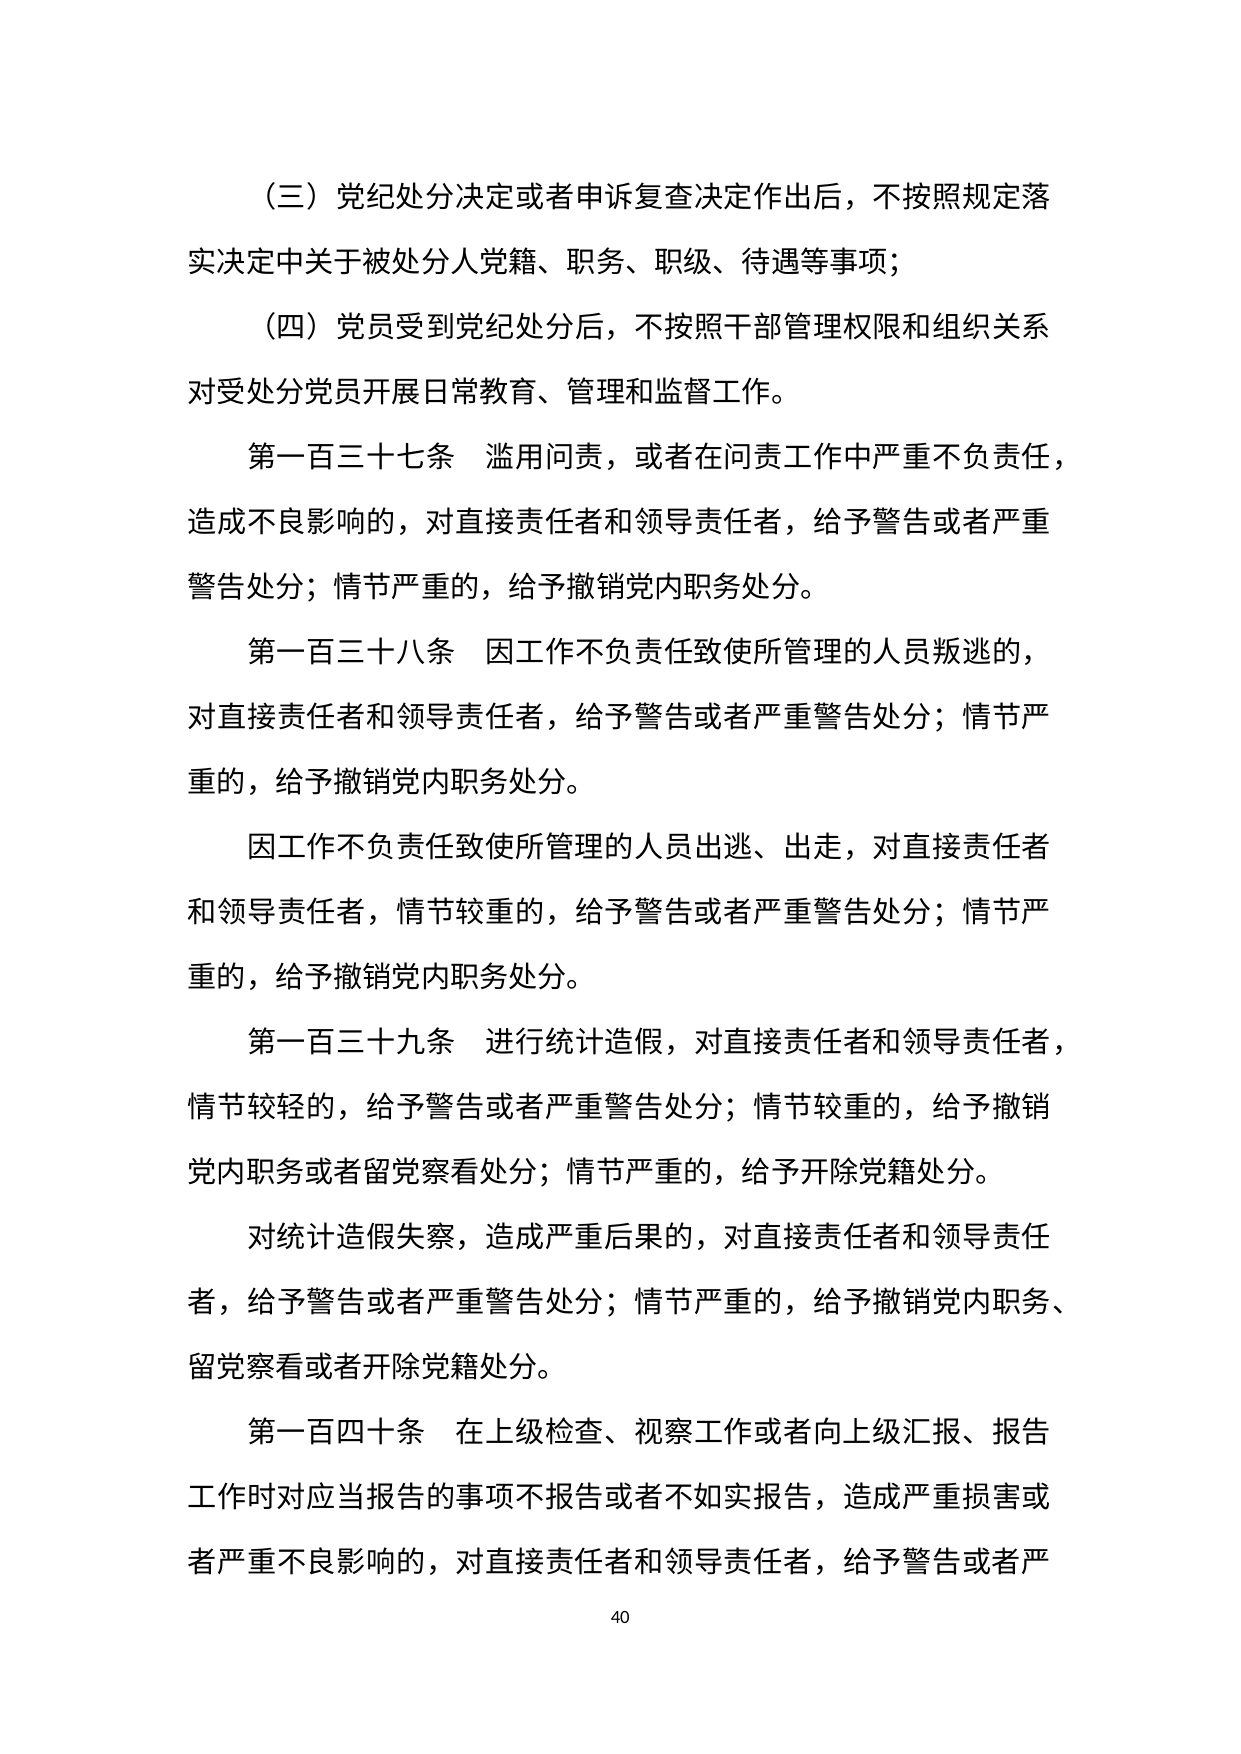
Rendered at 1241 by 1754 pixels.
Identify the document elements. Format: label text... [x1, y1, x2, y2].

text 对统计造假失察，造成严重后果的，对直接责任者和领导责任者，给予警告或者严重警告处分；情节严重的，给予撤销党内职务、留党察看或者开除党籍处分。 [187, 1202, 1053, 1397]
text （四）党员受到党纪处分后，不按照干部管理权限和组织关系对受处分党员开展日常教育、管理和监督工作。 [187, 292, 1053, 422]
text 第一百三十九条 进行统计造假，对直接责任者和领导责任者，情节较轻的，给予警告或者严重警告处分；情节较重的，给予撤销党内职务或者留党察看处分；情节严重的，给予开除党籍处分。 [187, 1007, 1053, 1202]
text 第一百三十七条 滥用问责，或者在问责工作中严重不负责任，造成不良影响的，对直接责任者和领导责任者，给予警告或者严重警告处分；情节严重的，给予撤销党内职务处分。 [187, 422, 1053, 617]
text 因工作不负责任致使所管理的人员出逃、出走，对直接责任者和领导责任者，情节较重的，给予警告或者严重警告处分；情节严重的，给予撤销党内职务处分。 [187, 812, 1053, 1007]
text 第一百三十八条 因工作不负责任致使所管理的人员叛逃的，对直接责任者和领导责任者，给予警告或者严重警告处分；情节严重的，给予撤销党内职务处分。 [187, 617, 1053, 812]
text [187, 1397, 1053, 1592]
text （三）党纪处分决定或者申诉复查决定作出后，不按照规定落实决定中关于被处分人党籍、职务、职级、待遇等事项； [187, 162, 1053, 292]
